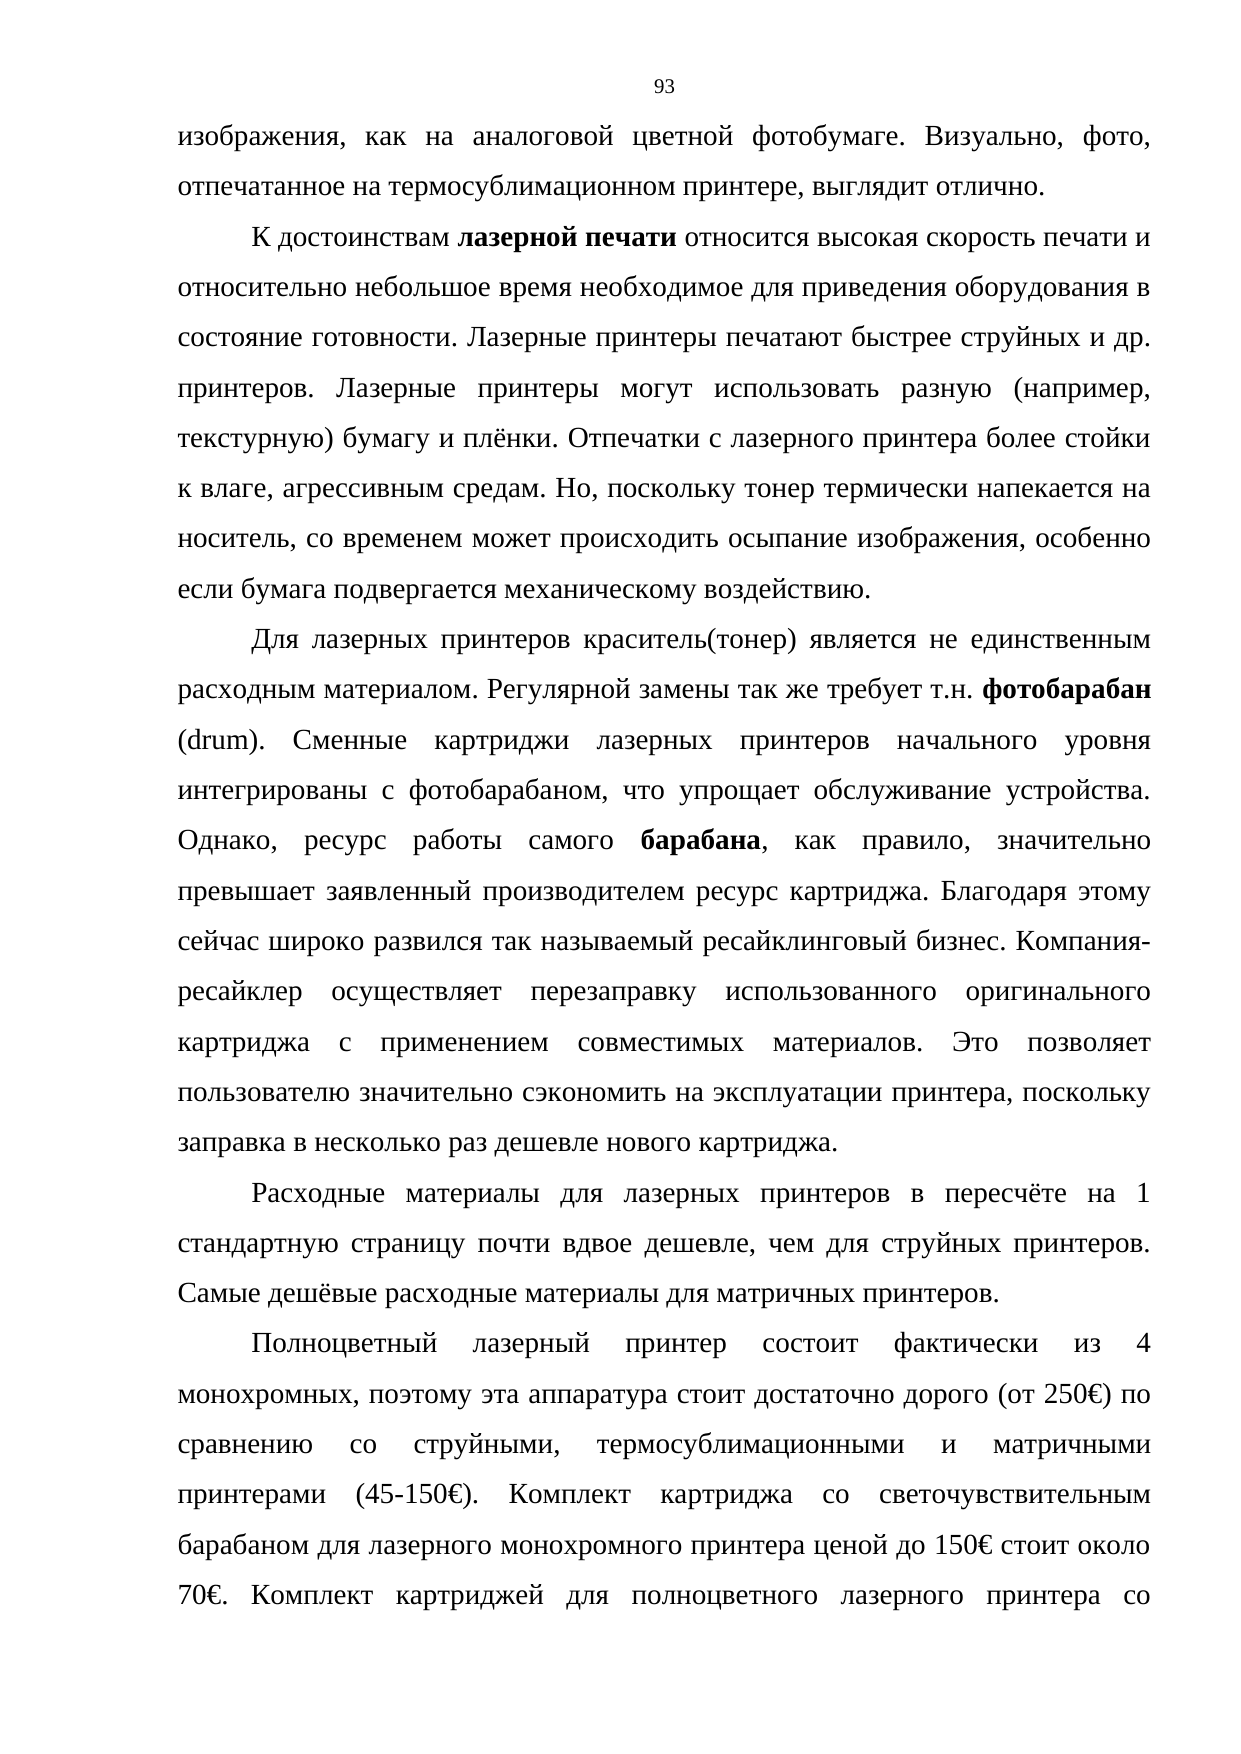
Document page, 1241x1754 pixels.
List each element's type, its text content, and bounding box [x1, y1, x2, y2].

text Для лазерных принтеров краситель(тонер) является не единственным расходным материалом. Регулярной замены так же требует т.н. фотобарабан (drum). Сменные картриджи лазерных принтеров начального уровня интегрированы с фотобарабаном, что упрощает обслуживание устройства. Однако, ресурс работы самого барабана, как правило, значительно превышает заявленный производителем ресурс картриджа. Благодаря этому сейчас широко развился так называемый ресайклинговый бизнес. Компания-ресайклер осуществляет перезаправку использованного оригинального картриджа с применением совместимых материалов. Это позволяет пользователю значительно сэкономить на эксплуатации принтера, поскольку заправка в несколько раз дешевле нового картриджа. [177, 621, 1152, 1158]
text Расходные материалы для лазерных принтеров в пересчёте на 1 стандартную страницу почти вдвое дешевле, чем для струйных принтеров. Самые дешёвые расходные материалы для матричных принтеров. [177, 1175, 1152, 1309]
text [177, 1326, 1152, 1611]
text К достоинствам лазерной печати относится высокая скорость печати и относительно небольшое время необходимое для приведения оборудования в состояние готовности. Лазерные принтеры печатают быстрее струйных и др. принтеров. Лазерные принтеры могут использовать разную (например, текстурную) бумагу и плёнки. Отпечатки с лазерного принтера более стойки к влаге, агрессивным средам. Но, поскольку тонер термически напекается на носитель, со временем может происходить осыпание изображения, особенно если бумага подвергается механическому воздействию. [177, 219, 1152, 604]
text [177, 118, 1152, 202]
